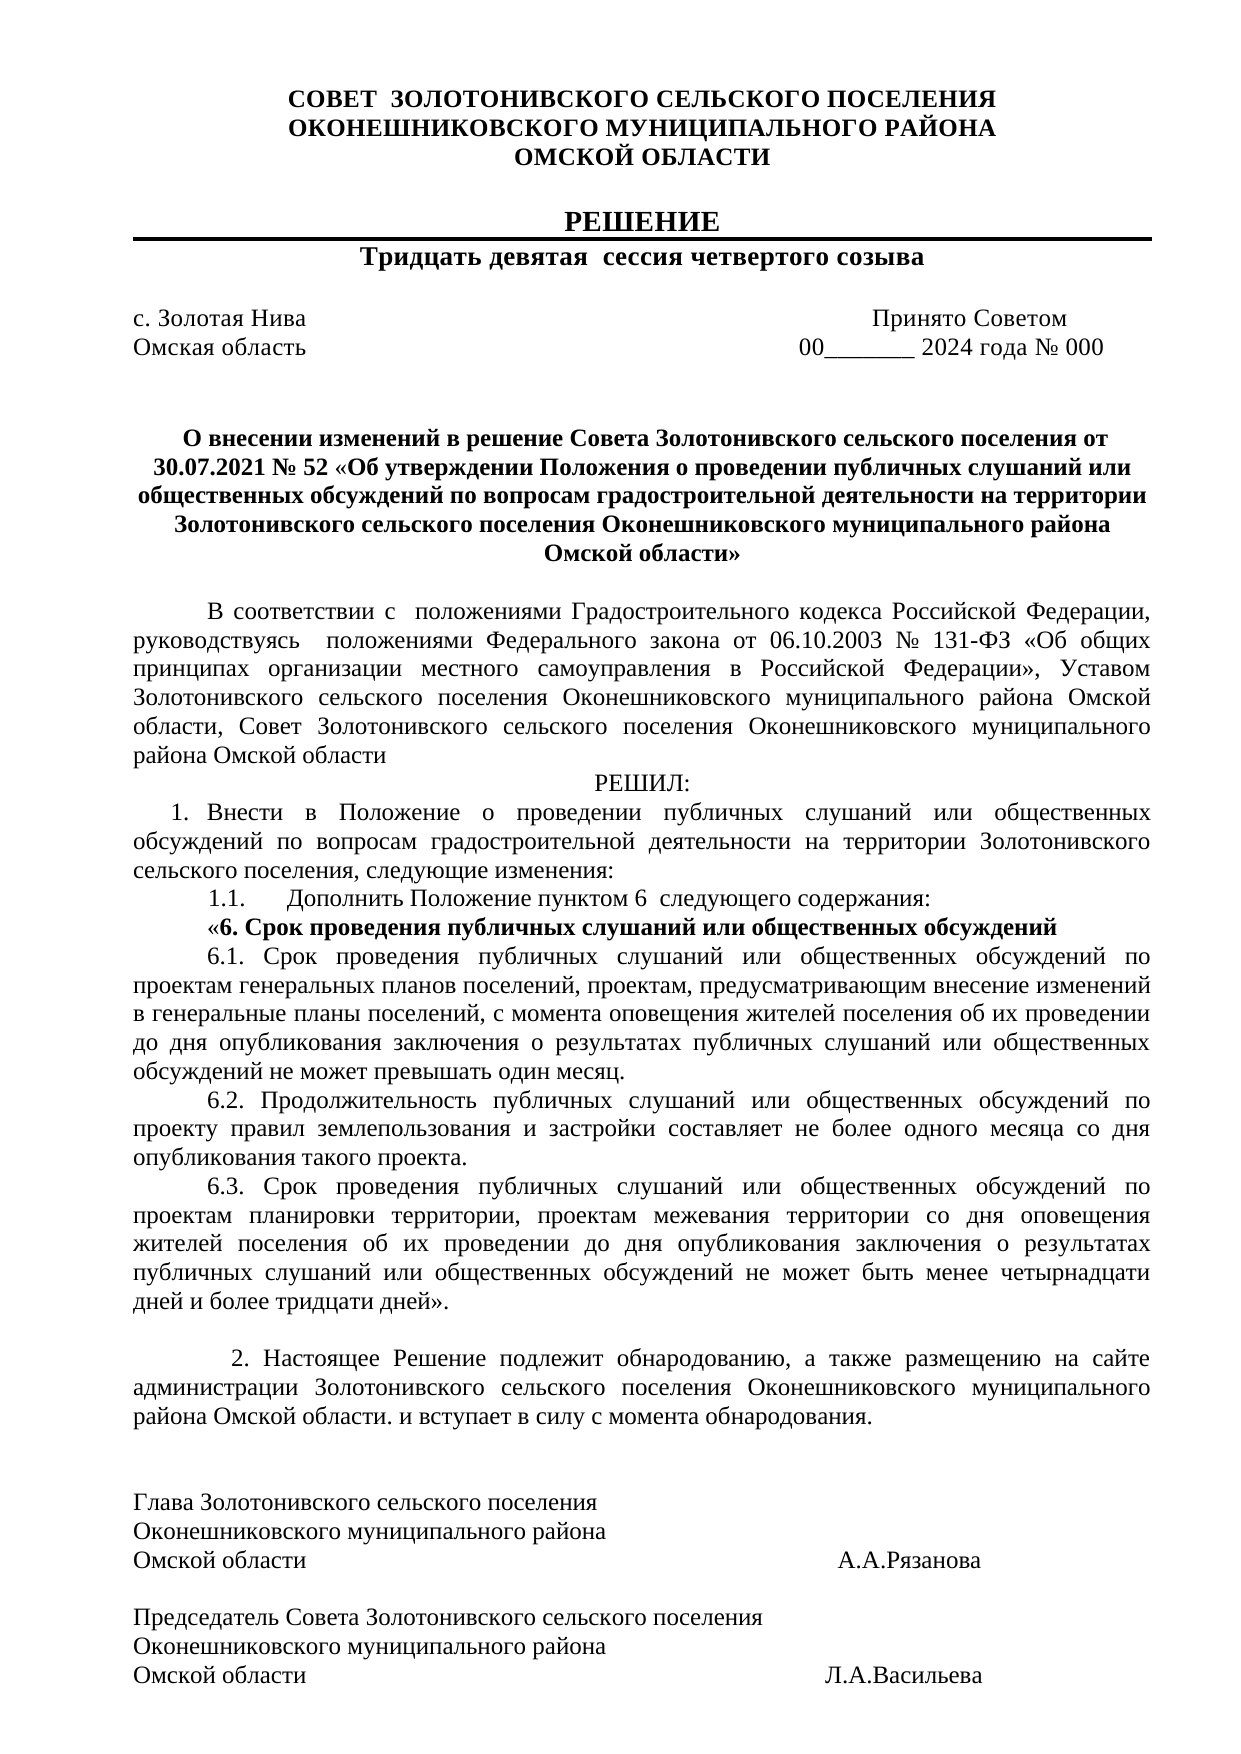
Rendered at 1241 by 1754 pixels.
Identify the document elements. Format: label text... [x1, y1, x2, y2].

text Председатель Совета Золотонивского сельского поселения [133, 1602, 1152, 1631]
text 2. Настоящее Решение подлежит обнародованию, а также размещению на сайте администрации Золотонивского сельского поселения Оконешниковского муниципального района Омской области. и вступает в силу с момента обнародования. [133, 1343, 1152, 1430]
text ОМСКОЙ ОБЛАСТИ [133, 142, 1152, 170]
text Глава Золотонивского сельского поселения [133, 1487, 1152, 1516]
list Внести в Положение о проведении публичных слушаний или общественных обсуждений по вопросам градостроительной деятельности на территории Золотонивского сельского поселения, следующие изменения: [133, 797, 1152, 883]
text Оконешниковского муниципального района [133, 1516, 1152, 1545]
text В соответствии с положениями Градостроительного кодекса Российской Федерации, руководствуясь положениями Федерального закона от 06.10.2003 № 131-ФЗ «Об общих принципах организации местного самоуправления в Российской Федерации», Уставом Золотонивского сельского поселения Оконешниковского муниципального района Омской области, Совет Золотонивского сельского поселения Оконешниковского муниципального района Омской области [133, 596, 1152, 768]
text с. Золотая Нива Принято Советом [133, 303, 1137, 332]
list «6. Срок проведения публичных слушаний или общественных обсуждений [133, 912, 1152, 941]
text СОВЕТ ЗОЛОТОНИВСКОГО СЕЛЬСКОГО ПОСЕЛЕНИЯ [133, 84, 1152, 113]
text Омская область 00_______ 2024 года № 000 [133, 332, 1137, 360]
list Дополнить Положение пунктом 6 следующего содержания: [208, 883, 1152, 912]
text Омской области Л.А.Васильева [133, 1660, 1152, 1688]
text О внесении изменений в решение Совета Золотонивского сельского поселения от 30.07.2021 № 52 «Об утверждении Положения о проведении публичных слушаний или общественных обсуждений по вопросам градостроительной деятельности на территории Золотонивского сельского поселения Оконешниковского муниципального района Омской области» [133, 423, 1152, 567]
text Оконешниковского муниципального района [133, 1631, 1152, 1660]
text Тридцать девятая сессия четвертого созыва [133, 241, 1152, 272]
list 6.3. Срок проведения публичных слушаний или общественных обсуждений по проектам планировки территории, проектам межевания территории со дня оповещения жителей поселения об их проведении до дня опубликования заключения о результатах публичных слушаний или общественных обсуждений не может быть менее четырнадцати дней и более тридцати дней». [133, 1171, 1152, 1315]
list 6.1. Срок проведения публичных слушаний или общественных обсуждений по проектам генеральных планов поселений, проектам, предусматривающим внесение изменений в генеральные планы поселений, с момента оповещения жителей поселения об их проведении до дня опубликования заключения о результатах публичных слушаний или общественных обсуждений не может превышать один месяц. [133, 941, 1152, 1085]
text РЕШИЛ: [133, 768, 1152, 797]
text РЕШЕНИЕ [133, 204, 1152, 237]
list 6.2. Продолжительность публичных слушаний или общественных обсуждений по проекту правил землепользования и застройки составляет не более одного месяца со дня опубликования такого проекта. [133, 1085, 1152, 1171]
text ОКОНЕШНИКОВСКОГО МУНИЦИПАЛЬНОГО РАЙОНА [133, 113, 1152, 142]
text Омской области А.А.Рязанова [133, 1545, 1152, 1573]
